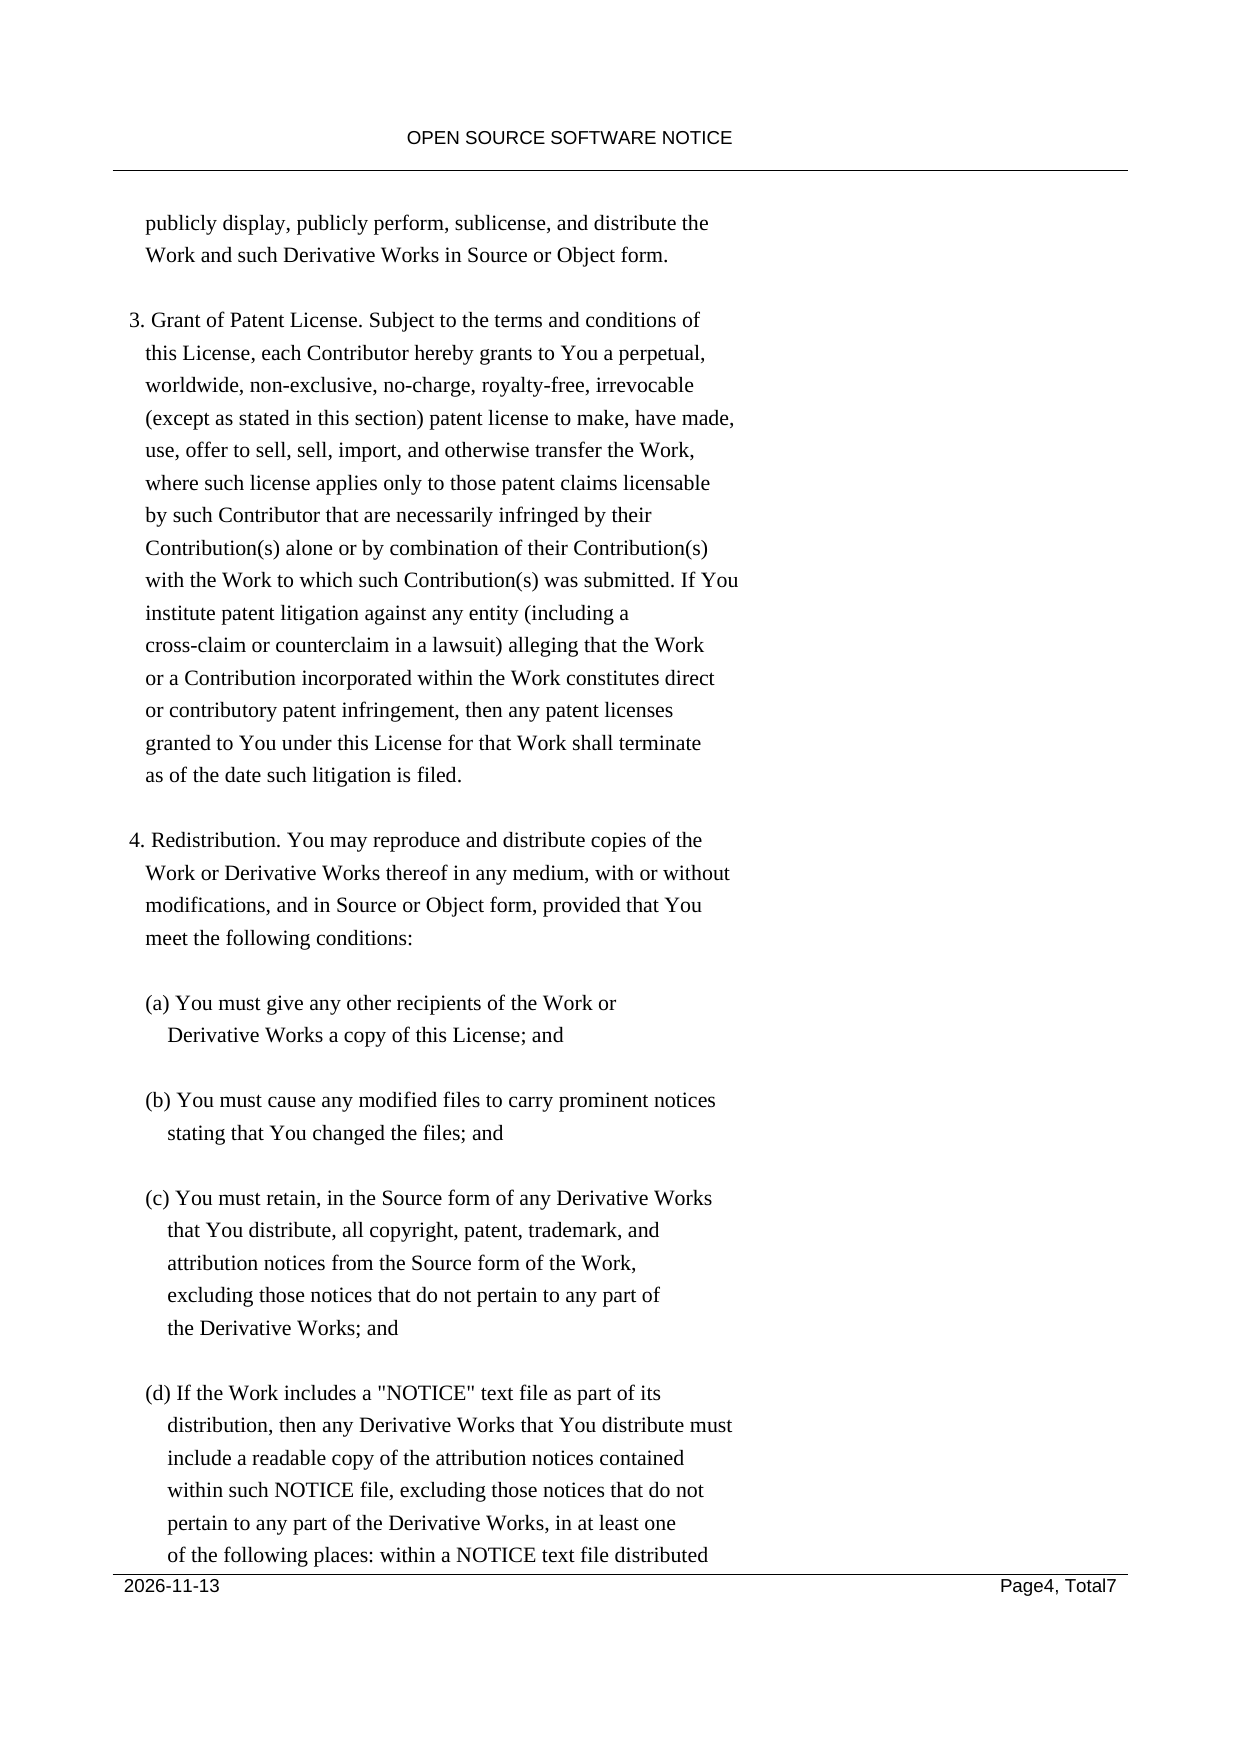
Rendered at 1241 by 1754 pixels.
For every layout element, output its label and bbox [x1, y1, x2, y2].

text [112, 206, 1128, 1571]
